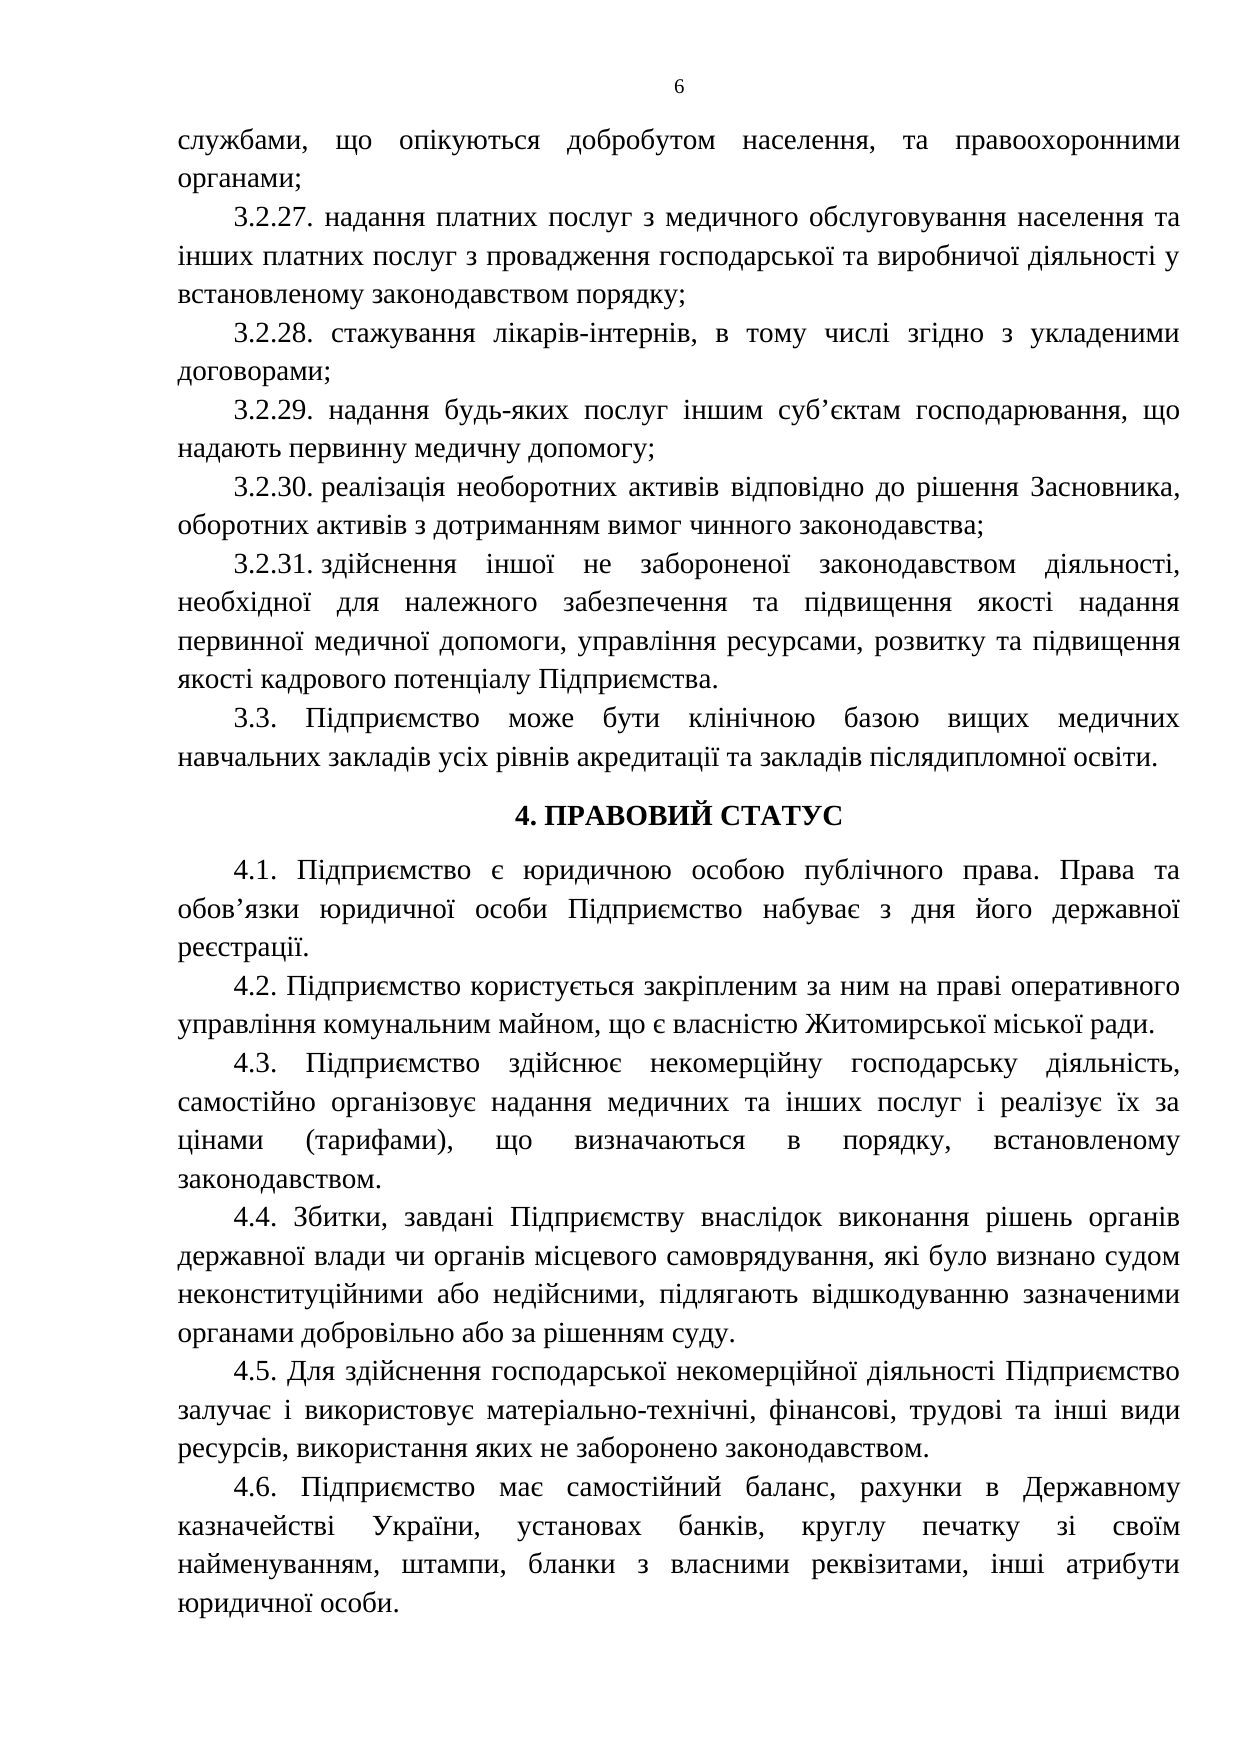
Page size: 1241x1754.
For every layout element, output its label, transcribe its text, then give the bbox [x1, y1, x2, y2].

text 3.2.27. надання платних послуг з медичного обслуговування населення та інших платних послуг з провадження господарської та виробничої діяльності у встановленому законодавством порядку; [177, 199, 1181, 310]
text 4.1. Підприємство є юридичною особою публічного права. Права та обов’язки юридичної особи Підприємство набуває з дня його державної реєстрації. [177, 852, 1181, 963]
text 4.5. Для здійснення господарської некомерційної діяльності Підприємство залучає і використовує матеріально-технічні, фінансові, трудові та інші види ресурсів, використання яких не заборонено законодавством. [177, 1353, 1181, 1464]
text 4.3. Підприємство здійснює некомерційну господарську діяльність, самостійно організовує надання медичних та інших послуг і реалізує їх за цінами (тарифами), що визначаються в порядку, встановленому законодавством. [177, 1045, 1181, 1194]
text 3.2.30. реалізація необоротних активів відповідно до рішення Засновника, оборотних активів з дотриманням вимог чинного законодавства; [177, 469, 1181, 541]
text 4.6. Підприємство має самостійний баланс, рахунки в Державному казначействі України, установах банків, круглу печатку зі своїм найменуванням, штампи, бланки з власними реквізитами, інші атрибути юридичної особи. [177, 1469, 1181, 1618]
text 4.4. Збитки, завдані Підприємству внаслідок виконання рішень органів державної влади чи органів місцевого самоврядування, які було визнано судом неконституційними або недійсними, підлягають відшкодуванню зазначеними органами добровільно або за рішенням суду. [177, 1199, 1181, 1348]
text 3.3. Підприємство може бути клінічною базою вищих медичних навчальних закладів усіх рівнів акредитації та закладів післядипломної освіти. [177, 700, 1181, 772]
text 4.2. Підприємство користується закріпленим за ним на праві оперативного управління комунальним майном, що є власністю Житомирської міської ради. [177, 968, 1181, 1040]
text 3.2.29. надання будь-яких послуг іншим суб’єктам господарювання, що надають первинну медичну допомогу; [177, 392, 1181, 464]
text 4. ПРАВОВИЙ СТАТУС [177, 798, 1181, 832]
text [177, 122, 1181, 194]
text 3.2.28. стажування лікарів-інтернів, в тому числі згідно з укладеними договорами; [177, 315, 1181, 387]
text 3.2.31. здійснення іншої не забороненої законодавством діяльності, необхідної для належного забезпечення та підвищення якості надання первинної медичної допомоги, управління ресурсами, розвитку та підвищення якості кадрового потенціалу Підприємства. [177, 546, 1181, 695]
